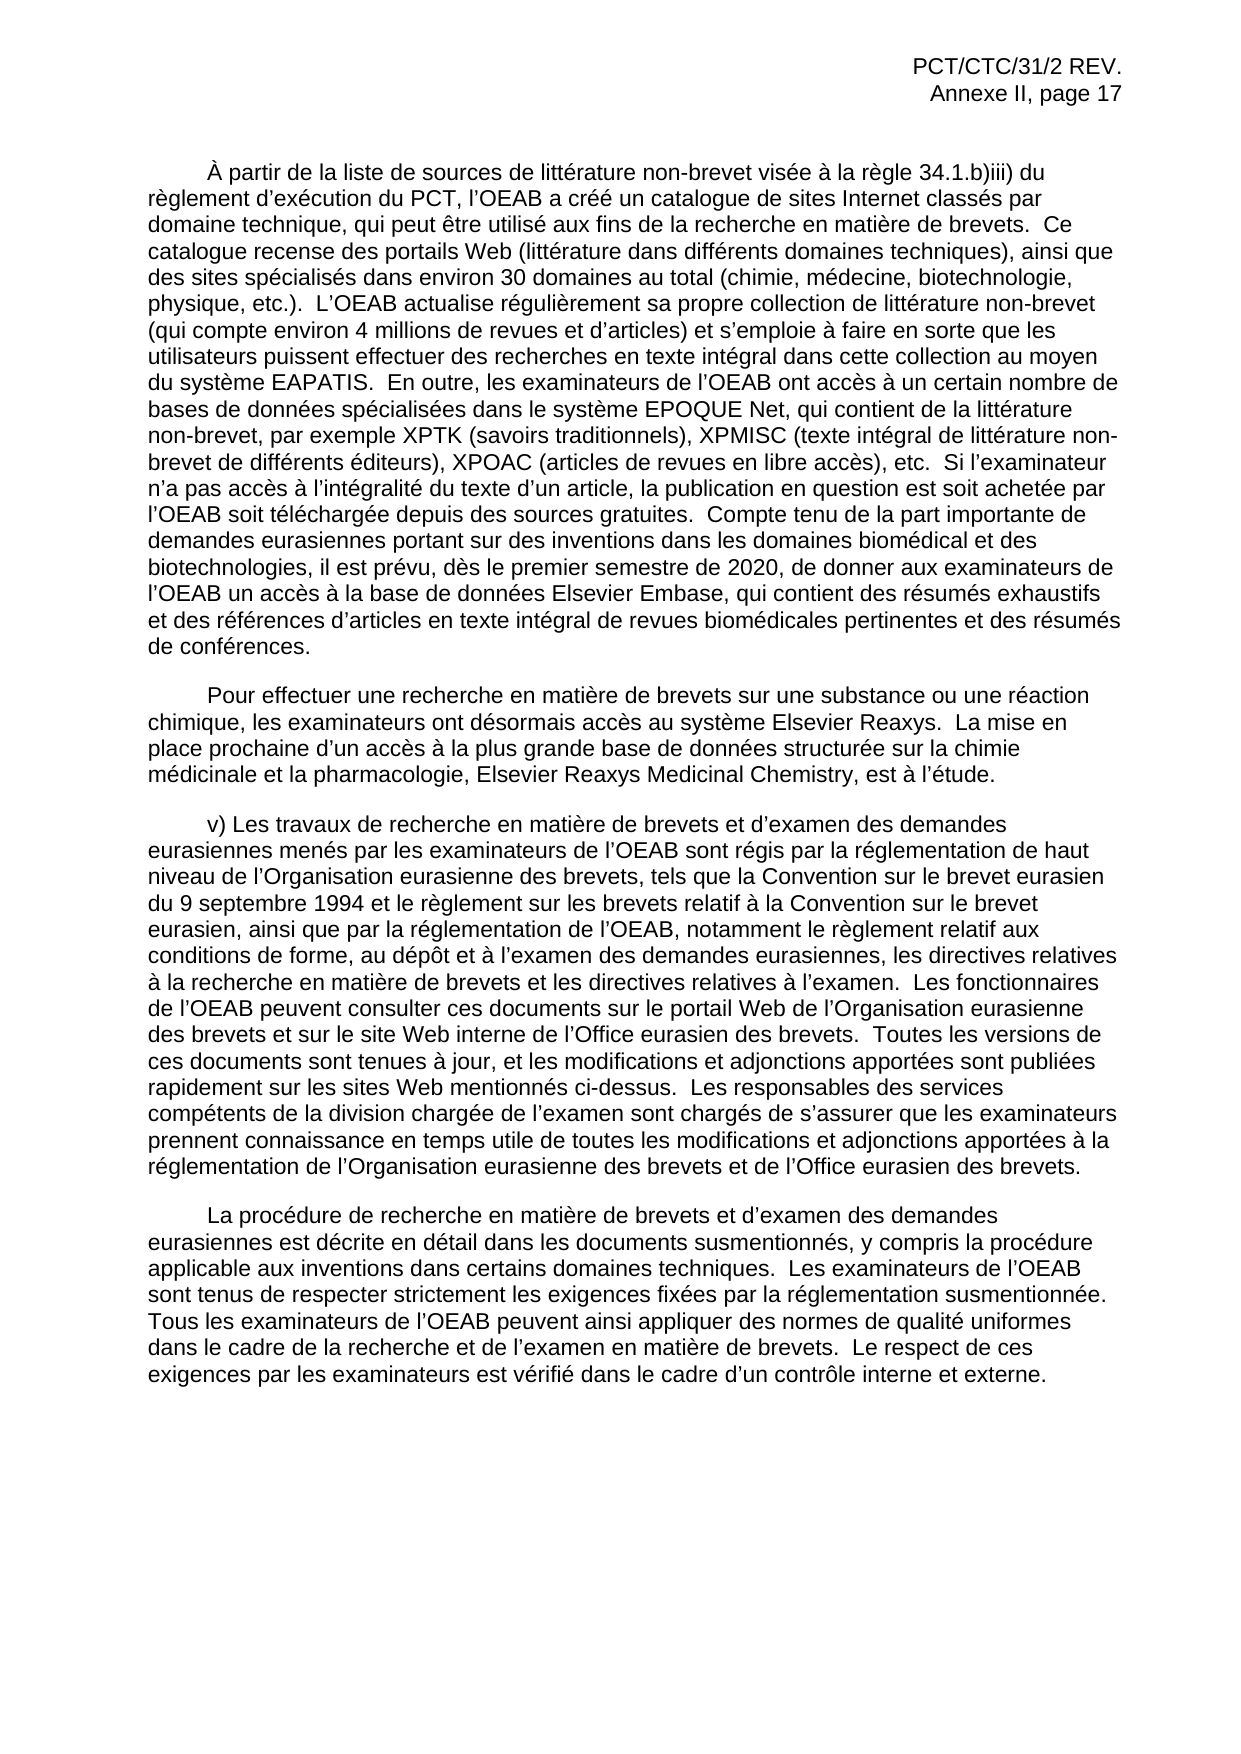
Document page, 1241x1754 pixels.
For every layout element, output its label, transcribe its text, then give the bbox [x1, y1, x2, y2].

text v) Les travaux de recherche en matière de brevets et d’examen des demandes eurasiennes menés par les examinateurs de l’OEAB sont régis par la réglementation de haut niveau de l’Organisation eurasienne des brevets, tels que la Convention sur le brevet eurasien du 9 septembre 1994 et le règlement sur les brevets relatif à la Convention sur le brevet eurasien, ainsi que par la réglementation de l’OEAB, notamment le règlement relatif aux conditions de forme, au dépôt et à l’examen des demandes eurasiennes, les directives relatives à la recherche en matière de brevets et les directives relatives à l’examen. Les fonctionnaires de l’OEAB peuvent consulter ces documents sur le portail Web de l’Organisation eurasienne des brevets et sur le site Web interne de l’Office eurasien des brevets. Toutes les versions de ces documents sont tenues à jour, et les modifications et adjonctions apportées sont publiées rapidement sur les sites Web mentionnés ci-dessus. Les responsables des services compétents de la division chargée de l’examen sont chargés de s’assurer que les examinateurs prennent connaissance en temps utile de toutes les modifications et adjonctions apportées à la réglementation de l’Organisation eurasienne des brevets et de l’Office eurasien des brevets. [148, 811, 1122, 1179]
text Pour effectuer une recherche en matière de brevets sur une substance ou une réaction chimique, les examinateurs ont désormais accès au système Elsevier Reaxys. La mise en place prochaine d’un accès à la plus grande base de données structurée sur la chimie médicinale et la pharmacologie, Elsevier Reaxys Medicinal Chemistry, est à l’étude. [148, 682, 1122, 788]
text La procédure de recherche en matière de brevets et d’examen des demandes eurasiennes est décrite en détail dans les documents susmentionnés, y compris la procédure applicable aux inventions dans certains domaines techniques. Les examinateurs de l’OEAB sont tenus de respecter strictement les exigences fixées par la réglementation susmentionnée. Tous les examinateurs de l’OEAB peuvent ainsi appliquer des normes de qualité uniformes dans le cadre de la recherche et de l’examen en matière de brevets. Le respect de ces exigences par les examinateurs est vérifié dans le cadre d’un contrôle interne et externe. [148, 1202, 1122, 1387]
text À partir de la liste de sources de littérature non-brevet visée à la règle 34.1.b)iii) du règlement d’exécution du PCT, l’OEAB a créé un catalogue de sites Internet classés par domaine technique, qui peut être utilisé aux fins de la recherche en matière de brevets. Ce catalogue recense des portails Web (littérature dans différents domaines techniques), ainsi que des sites spécialisés dans environ 30 domaines au total (chimie, médecine, biotechnologie, physique, etc.). L’OEAB actualise régulièrement sa propre collection de littérature non-brevet (qui compte environ 4 millions de revues et d’articles) et s’emploie à faire en sorte que les utilisateurs puissent effectuer des recherches en texte intégral dans cette collection au moyen du système EAPATIS. En outre, les examinateurs de l’OEAB ont accès à un certain nombre de bases de données spécialisées dans le système EPOQUE Net, qui contient de la littérature non-brevet, par exemple XPTK (savoirs traditionnels), XPMISC (texte intégral de littérature non-brevet de différents éditeurs), XPOAC (articles de revues en libre accès), etc. Si l’examinateur n’a pas accès à l’intégralité du texte d’un article, la publication en question est soit achetée par l’OEAB soit téléchargée depuis des sources gratuites. Compte tenu de la part importante de demandes eurasiennes portant sur des inventions dans les domaines biomédical et des biotechnologies, il est prévu, dès le premier semestre de 2020, de donner aux examinateurs de l’OEAB un accès à la base de données Elsevier Embase, qui contient des résumés exhaustifs et des références d’articles en texte intégral de revues biomédicales pertinentes et des résumés de conférences. [148, 158, 1122, 659]
